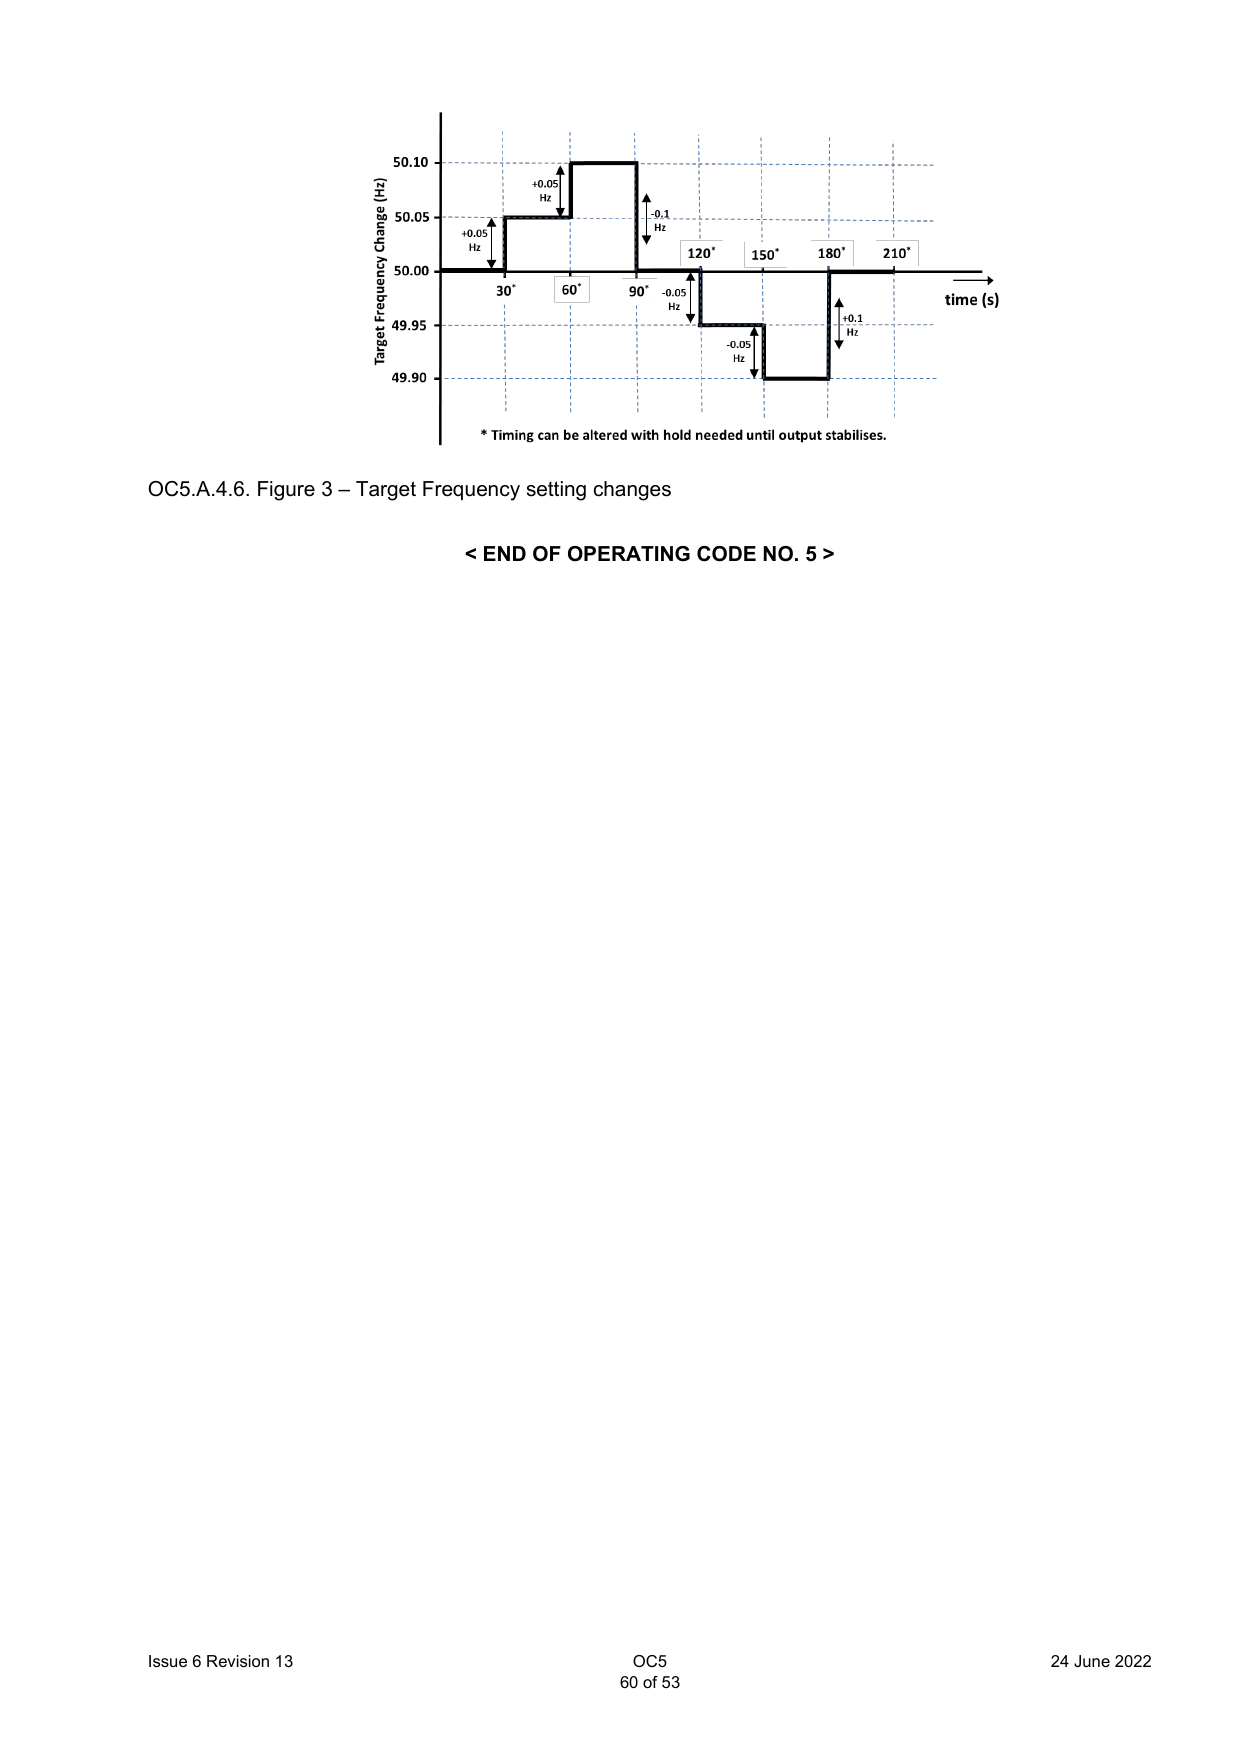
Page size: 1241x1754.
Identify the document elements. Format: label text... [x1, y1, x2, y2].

picture [365, 112, 1009, 453]
text < END OF OPERATING CODE NO. 5 > [148, 542, 1152, 566]
text OC5.A.4.6. Figure 3 – Target Frequency setting changes [148, 476, 1152, 500]
